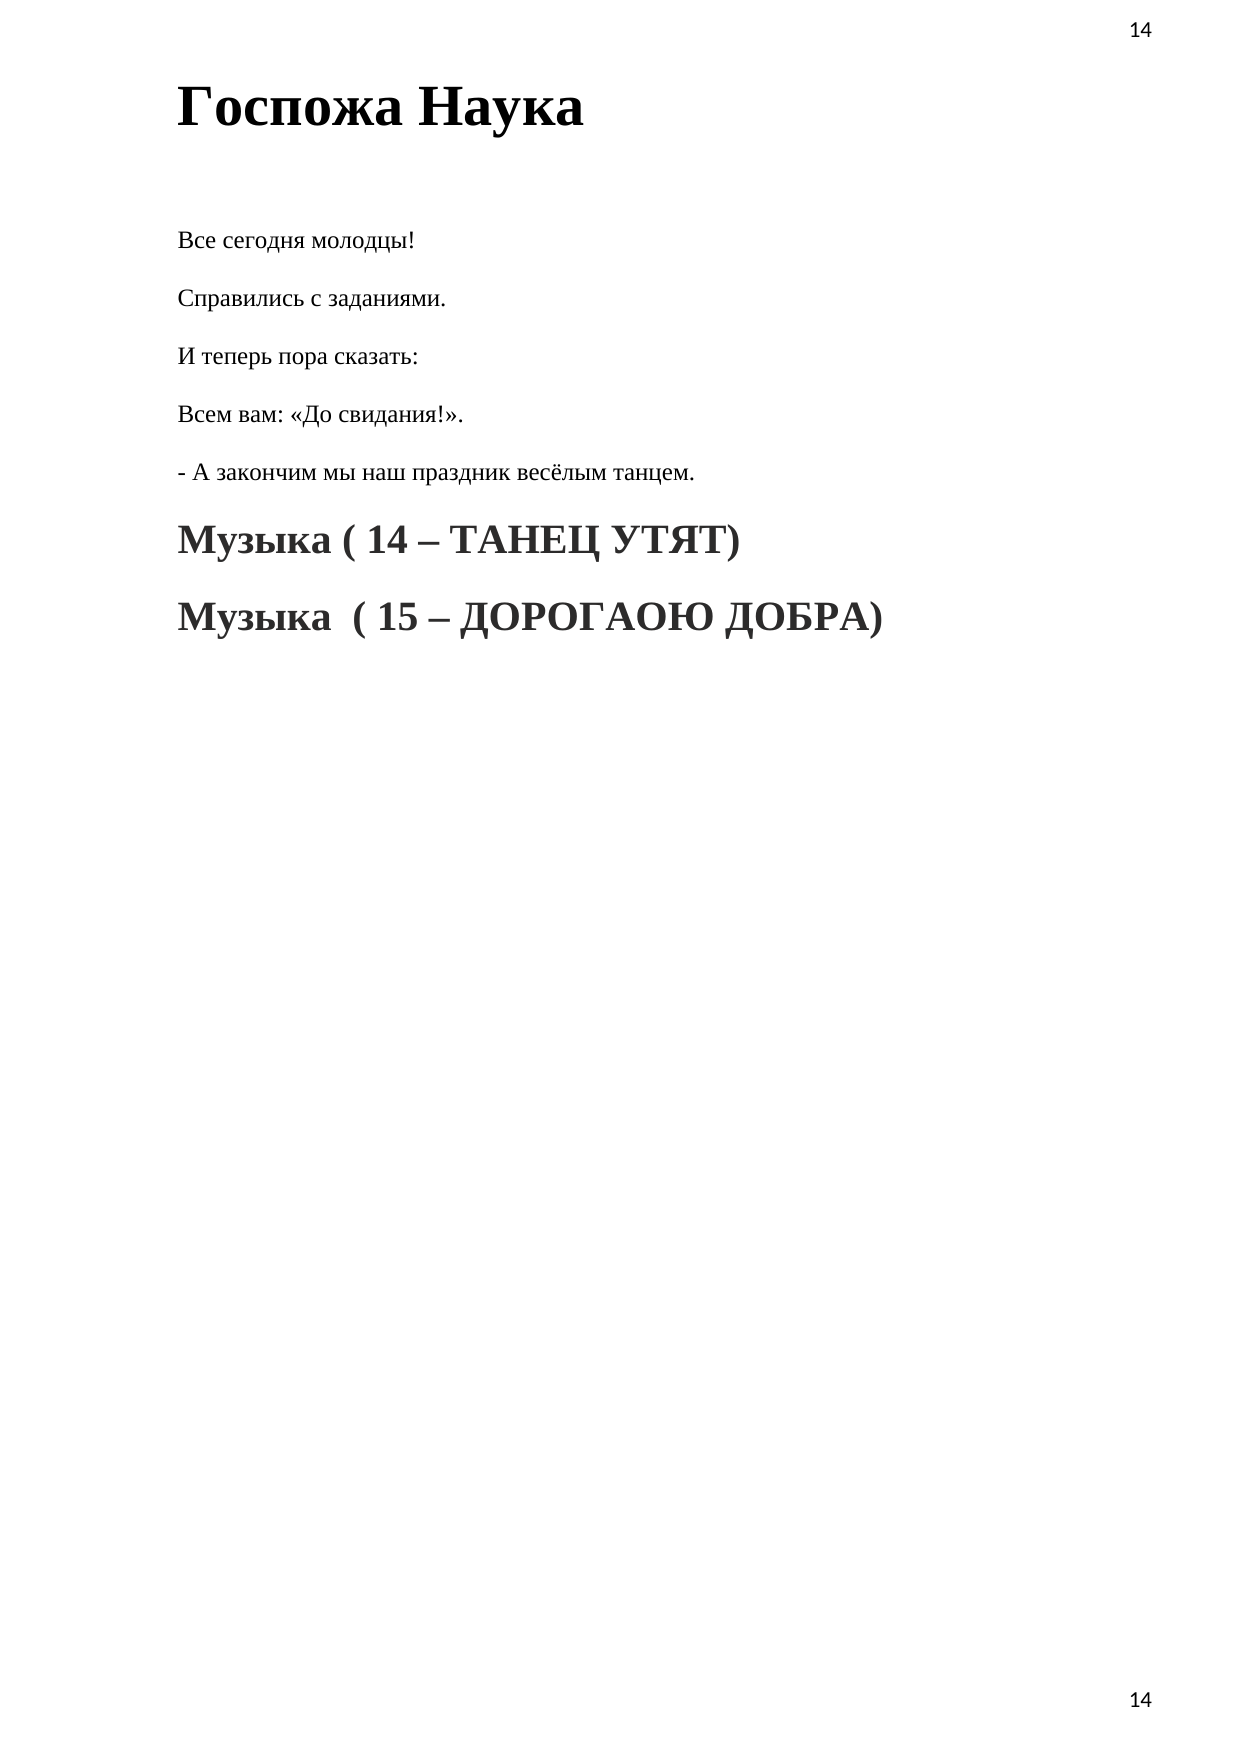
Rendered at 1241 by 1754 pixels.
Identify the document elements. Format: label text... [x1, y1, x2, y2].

text Музыка ( 14 – ТАНЕЦ УТЯТ) [177, 514, 1152, 562]
text Справились с заданиями. [177, 283, 1152, 312]
text Все сегодня молодцы! [177, 225, 1152, 254]
text Госпожа Наука [177, 71, 1152, 138]
text - А закончим мы наш праздник весёлым танцем. [177, 457, 1152, 485]
text Всем вам: «До свидания!». [177, 399, 1152, 427]
text Музыка ( 15 – ДОРОГАОЮ ДОБРА) [177, 592, 1152, 639]
text И теперь пора сказать: [177, 341, 1152, 369]
